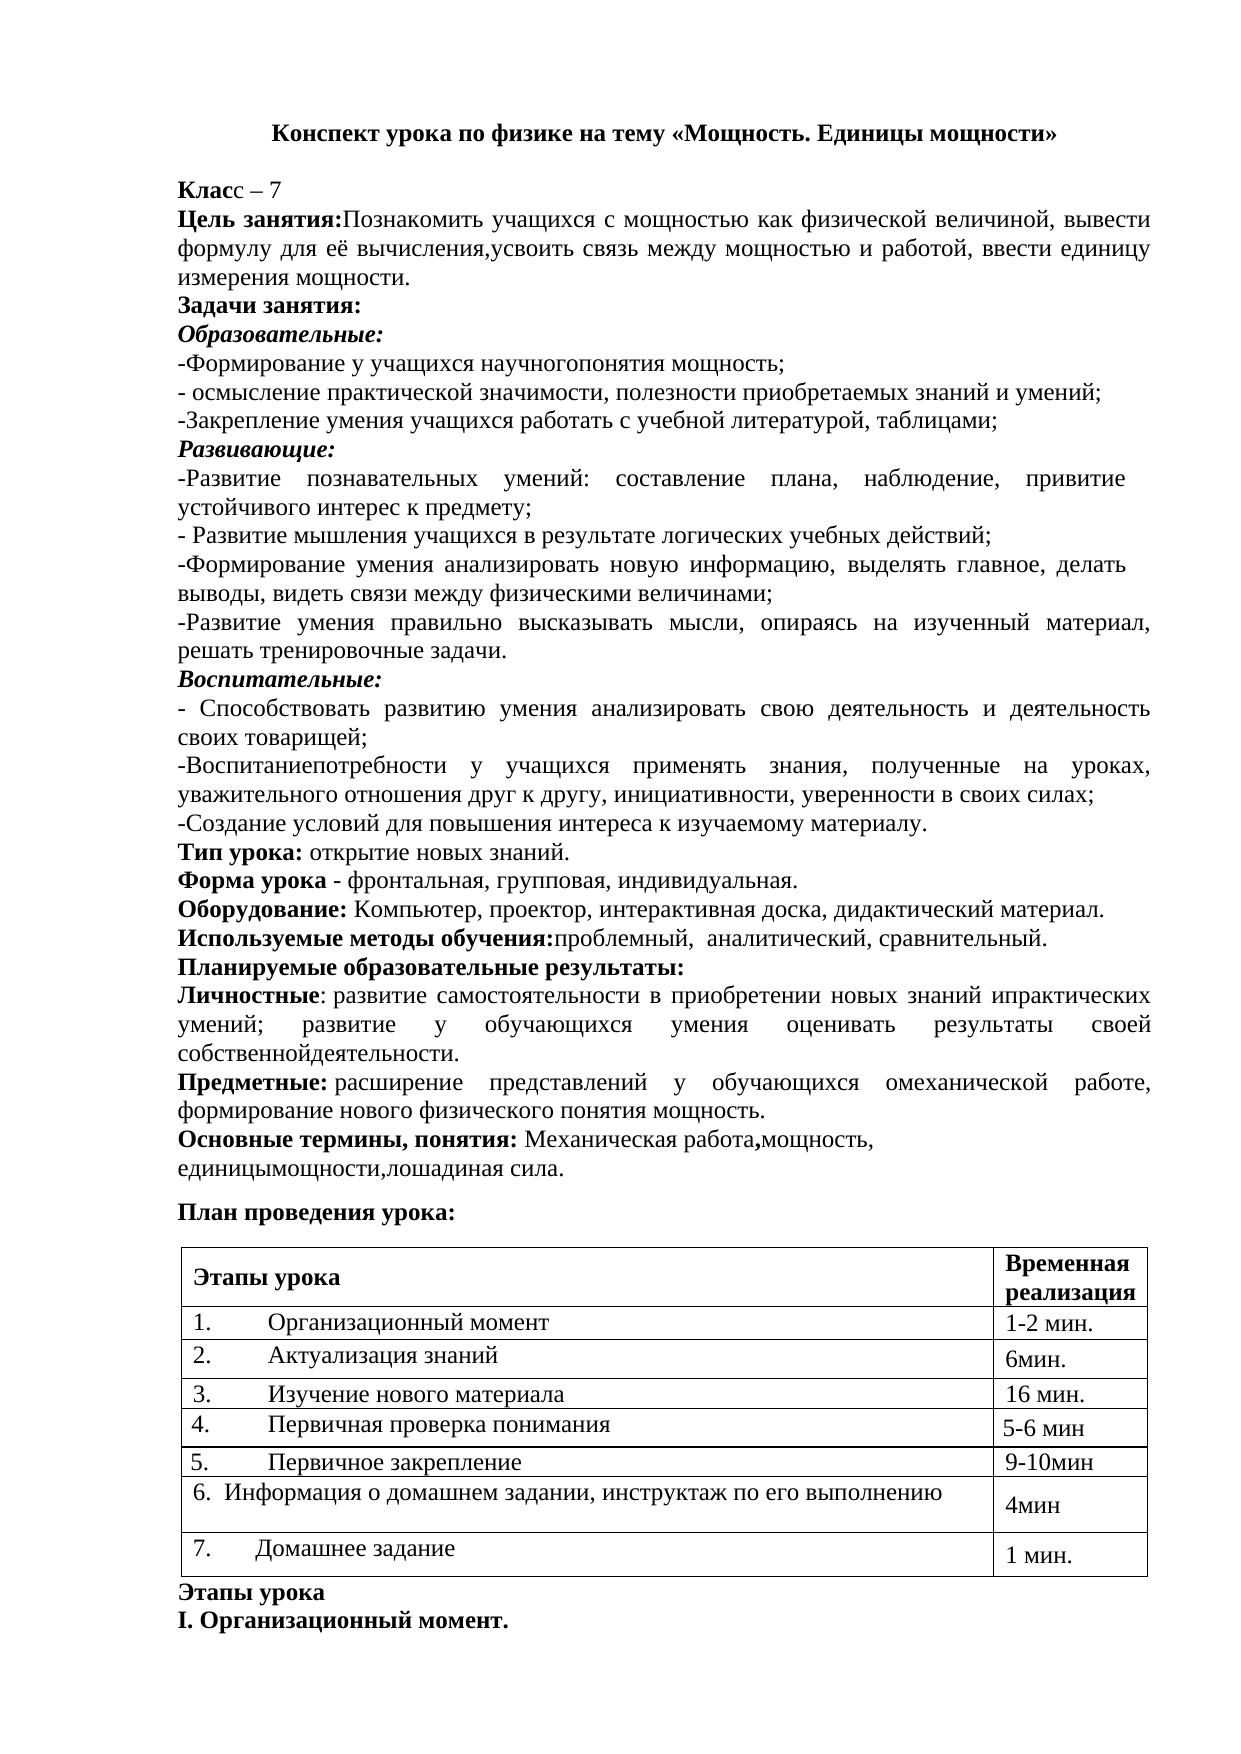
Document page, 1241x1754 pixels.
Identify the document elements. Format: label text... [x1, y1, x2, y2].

text Форма урока - фронтальная, групповая, индивидуальная. [177, 866, 1152, 894]
text Воспитательные: [177, 664, 1126, 693]
text Оборудование: Компьютер, проектор, интерактивная доска, дидактический материал. [177, 894, 1152, 923]
table_cell 6. Информация о домашнем задании, инструктаж по его выполнению [182, 1477, 993, 1532]
table_cell 5-6 мин [994, 1409, 1147, 1446]
text Основные термины, понятия: Механическая работа,мощность, единицымощности,лошадиная сила. [177, 1124, 1152, 1182]
table_cell Изучение нового материала [182, 1379, 993, 1408]
text Развивающие: [177, 434, 1126, 463]
text -Закрепление умения учащихся работать с учебной литературой, таблицами; [177, 406, 1126, 434]
text Планируемые образовательные результаты: [177, 952, 1152, 981]
table_cell 4мин [994, 1477, 1147, 1532]
text Конспект урока по физике на тему «Мощность. Единицы мощности» [177, 118, 1152, 147]
text -Развитие познавательных умений: составление плана, наблюдение, привитие устойчивого интерес к предмету; [177, 463, 1126, 521]
table_cell 6мин. [994, 1340, 1147, 1378]
table_cell 1-2 мин. [994, 1307, 1147, 1339]
text Используемые методы обучения:проблемный, аналитический, сравнительный. [177, 923, 1152, 952]
table_cell Актуализация знаний [182, 1340, 993, 1378]
table_cell 16 мин. [994, 1379, 1147, 1408]
text Класс – 7 [177, 176, 1152, 204]
text -Воспитаниепотребности у учащихся применять знания, полученные на уроках, уважительного отношения друг к другу, инициативности, уверенности в своих силах; [177, 751, 1152, 808]
list I. Организационный момент. [177, 1605, 1152, 1634]
text Тип урока: открытие новых знаний. [177, 837, 1152, 866]
text - осмысление практической значимости, полезности приобретаемых знаний и умений; [177, 377, 1152, 406]
table_header Временная реализация [994, 1248, 1147, 1306]
table_cell Первичная проверка понимания [182, 1409, 993, 1446]
text Предметные: расширение представлений у обучающихся омеханической работе, формирование нового физического понятия мощность. [177, 1067, 1152, 1124]
text -Развитие умения правильно высказывать мысли, опираясь на изученный материал, решать тренировочные задачи. [177, 607, 1152, 664]
table_cell 7. Домашнее задание [182, 1533, 993, 1576]
text Этапы урока [177, 1577, 1152, 1605]
text Цель занятия:Познакомить учащихся с мощностью как физической величиной, вывести формулу для её вычисления,усвоить связь между мощностью и работой, ввести единицу измерения мощности. [177, 204, 1152, 291]
text Задачи занятия: [177, 291, 1152, 319]
table_cell Организационный момент [182, 1307, 993, 1339]
text Образовательные: [177, 319, 1152, 348]
text -Формирование умения анализировать новую информацию, выделять главное, делать выводы, видеть связи между физическими величинами; [177, 549, 1126, 607]
text - Способствовать развитию умения анализировать свою деятельность и деятельность своих товарищей; [177, 693, 1152, 751]
text План проведения урока: [177, 1197, 1152, 1226]
text -Формирование у учащихся научногопонятия мощность; [177, 348, 1152, 377]
text -Создание условий для повышения интереса к изучаемому материалу. [177, 808, 1152, 837]
text Личностные: развитие самостоятельности в приобретении новых знаний ипрактических умений; развитие у обучающихся умения оценивать результаты своей собственнойдеятельности. [177, 981, 1152, 1067]
table_cell 9-10мин [994, 1448, 1147, 1476]
table_header Этапы урока [182, 1248, 993, 1306]
table_cell 1 мин. [994, 1533, 1147, 1576]
table_cell Первичное закрепление [182, 1448, 993, 1476]
text - Развитие мышления учащихся в результате логических учебных действий; [177, 521, 1126, 549]
